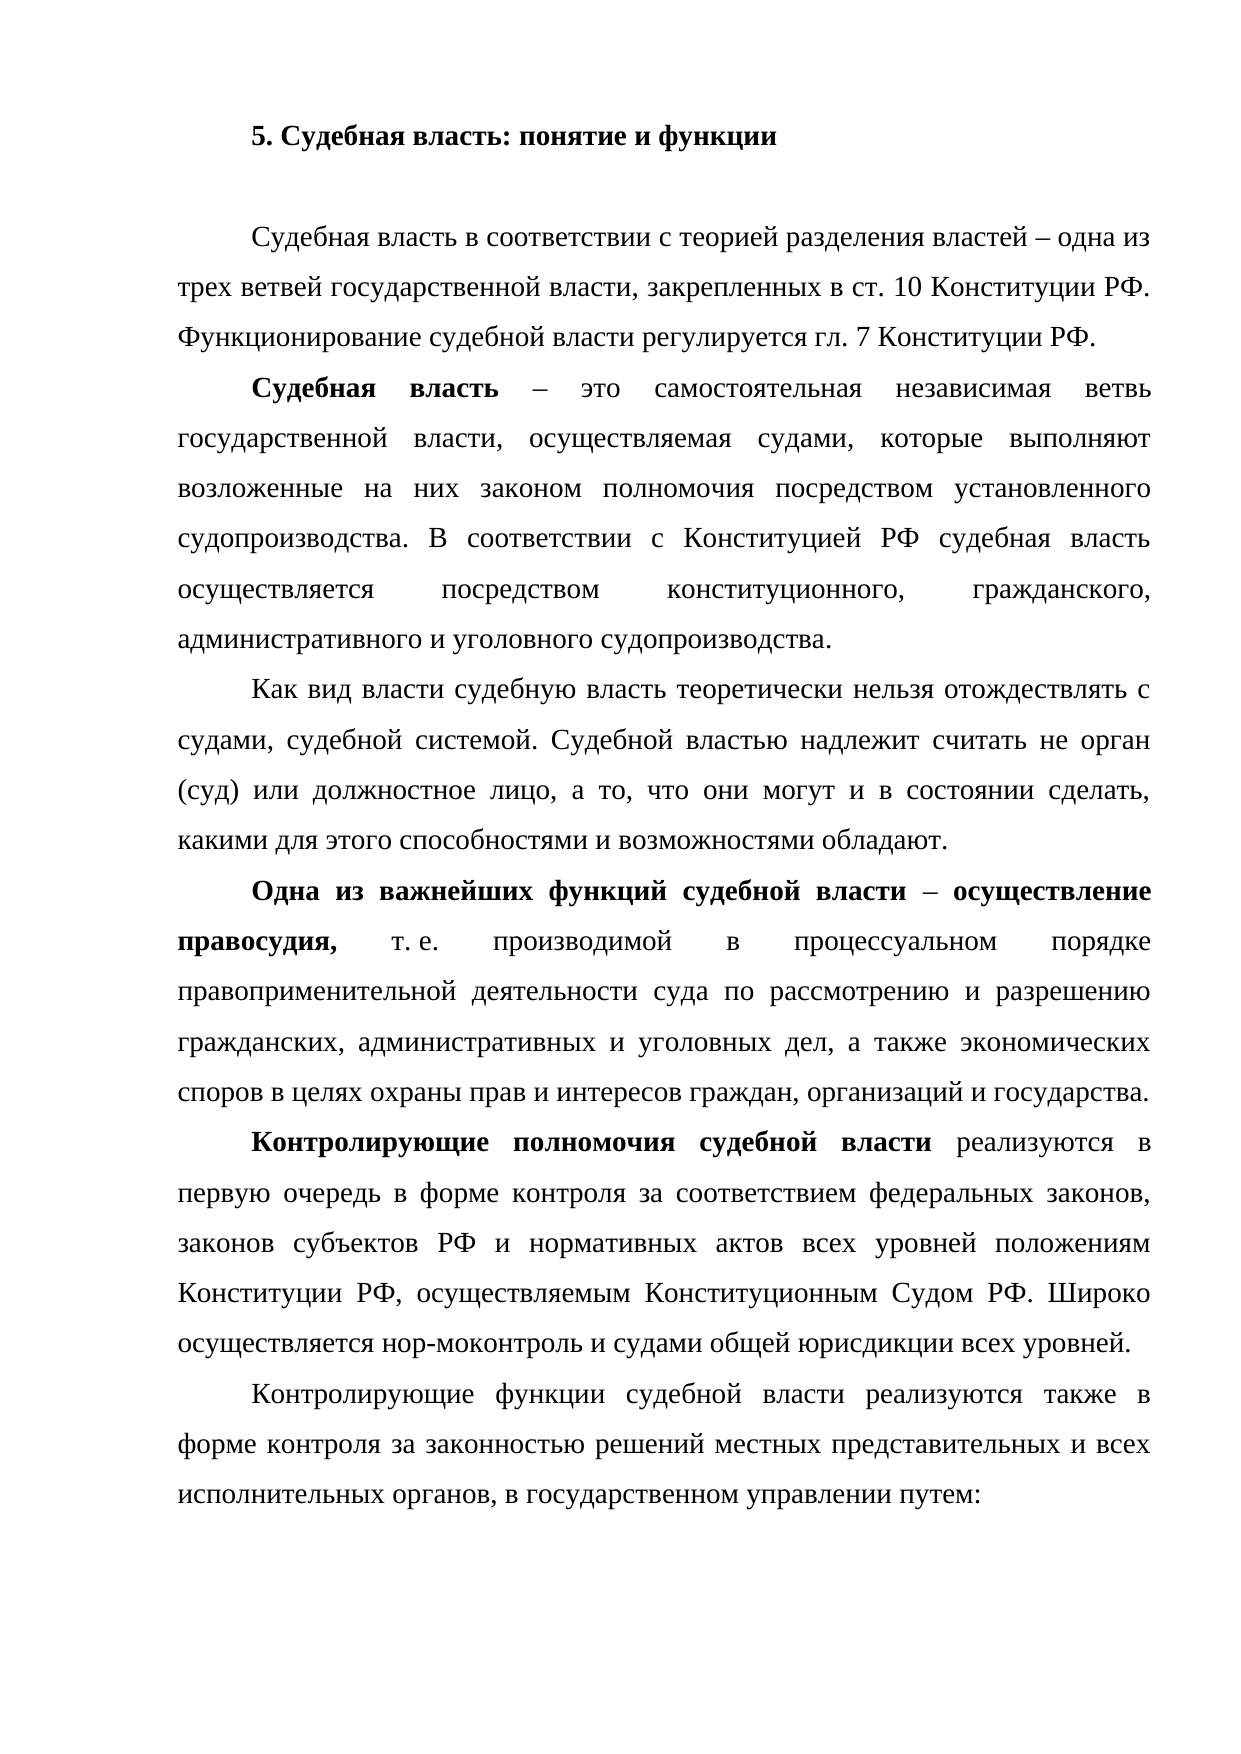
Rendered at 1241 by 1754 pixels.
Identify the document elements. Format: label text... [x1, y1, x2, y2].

text Контролирующие функции судебной власти реализуются также в форме контроля за законностью решений местных представительных и всех исполнительных органов, в государственном управлении путем: [177, 1376, 1152, 1510]
text Одна из важнейших функций судебной власти – осуществление правосудия, т. е. производимой в процессуальном порядке правоприменительной деятельности суда по рассмотрению и разрешению гражданских, административных и уголовных дел, а также экономических споров в целях охраны прав и интересов граждан, организаций и государства. [177, 873, 1152, 1108]
text Судебная власть в соответствии с теорией разделения властей – одна из трех ветвей государственной власти, закрепленных в ст. 10 Конституции РФ. Функционирование судебной власти регулируется гл. 7 Конституции РФ. [177, 219, 1152, 353]
text Судебная власть – это самостоятельная независимая ветвь государственной власти, осуществляемая судами, которые выполняют возложенные на них законом полномочия посредством установленного судопроизводства. В соответствии с Конституцией РФ судебная власть осуществляется посредством конституционного, гражданского, административного и уголовного судопроизводства. [177, 370, 1152, 655]
text Как вид власти судебную власть теоретически нельзя отождествлять с судами, судебной системой. Судебной властью надлежит считать не орган (суд) или должностное лицо, а то, что они могут и в состоянии сделать, какими для этого способностями и возможностями обладают. [177, 672, 1152, 856]
text Контролирующие полномочия судебной власти реализуются в первую очередь в форме контроля за соответствием федеральных законов, законов субъектов РФ и нормативных актов всех уровней положениям Конституции РФ, осуществляемым Конституционным Судом РФ. Широко осуществляется нор-моконтроль и судами общей юрисдикции всех уровней. [177, 1124, 1152, 1359]
subtitle 5. Судебная власть: понятие и функции [177, 118, 1152, 152]
